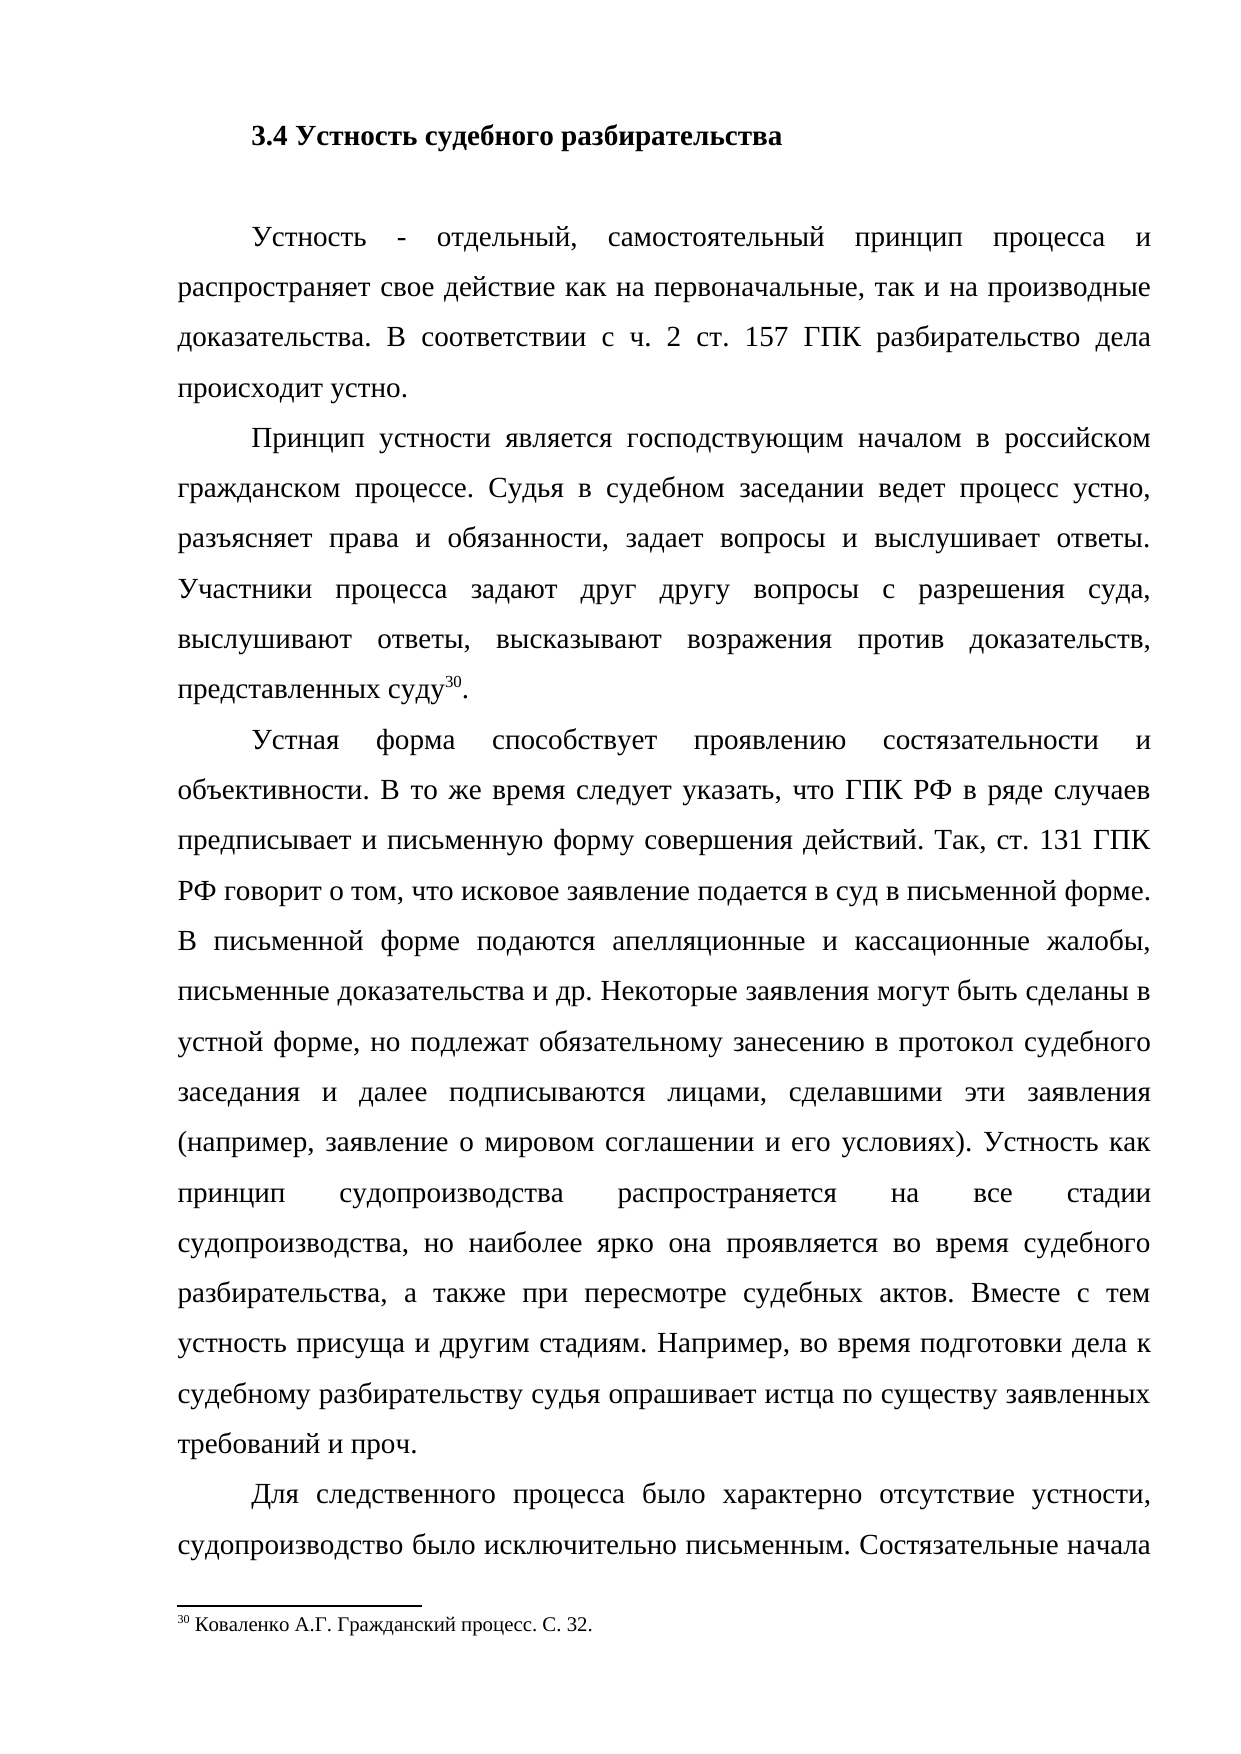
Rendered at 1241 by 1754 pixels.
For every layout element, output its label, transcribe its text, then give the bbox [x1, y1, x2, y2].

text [177, 1477, 1152, 1560]
text Устность - отдельный, самостоятельный принцип процесса и распространяет свое действие как на первоначальные, так и на производные доказательства. В соответствии с ч. 2 ст. 157 ГПК разбирательство дела происходит устно. [177, 219, 1152, 403]
text 3.4 Устность судебного разбирательства [177, 118, 1152, 152]
text Принцип устности является господствующим началом в российском гражданском процессе. Судья в судебном заседании ведет процесс устно, разъясняет права и обязанности, задает вопросы и выслушивает ответы. Участники процесса задают друг другу вопросы с разрешения суда, выслушивают ответы, высказывают возражения против доказательств, представленных суду. [177, 420, 1152, 705]
text Устная форма способствует проявлению состязательности и объективности. В то же время следует указать, что ГПК РФ в ряде случаев предписывает и письменную форму совершения действий. Так, ст. 131 ГПК РФ говорит о том, что исковое заявление подается в суд в письменной форме. В письменной форме подаются апелляционные и кассационные жалобы, письменные доказательства и др. Некоторые заявления могут быть сделаны в устной форме, но подлежат обязательному занесению в протокол судебного заседания и далее подписываются лицами, сделавшими эти заявления (например, заявление о мировом соглашении и его условиях). Устность как принцип судопроизводства распространяется на все стадии судопроизводства, но наиболее ярко она проявляется во время судебного разбирательства, а также при пересмотре судебных актов. Вместе с тем устность присуща и другим стадиям. Например, во время подготовки дела к судебному разбирательству судья опрашивает истца по существу заявленных требований и проч. [177, 722, 1152, 1460]
